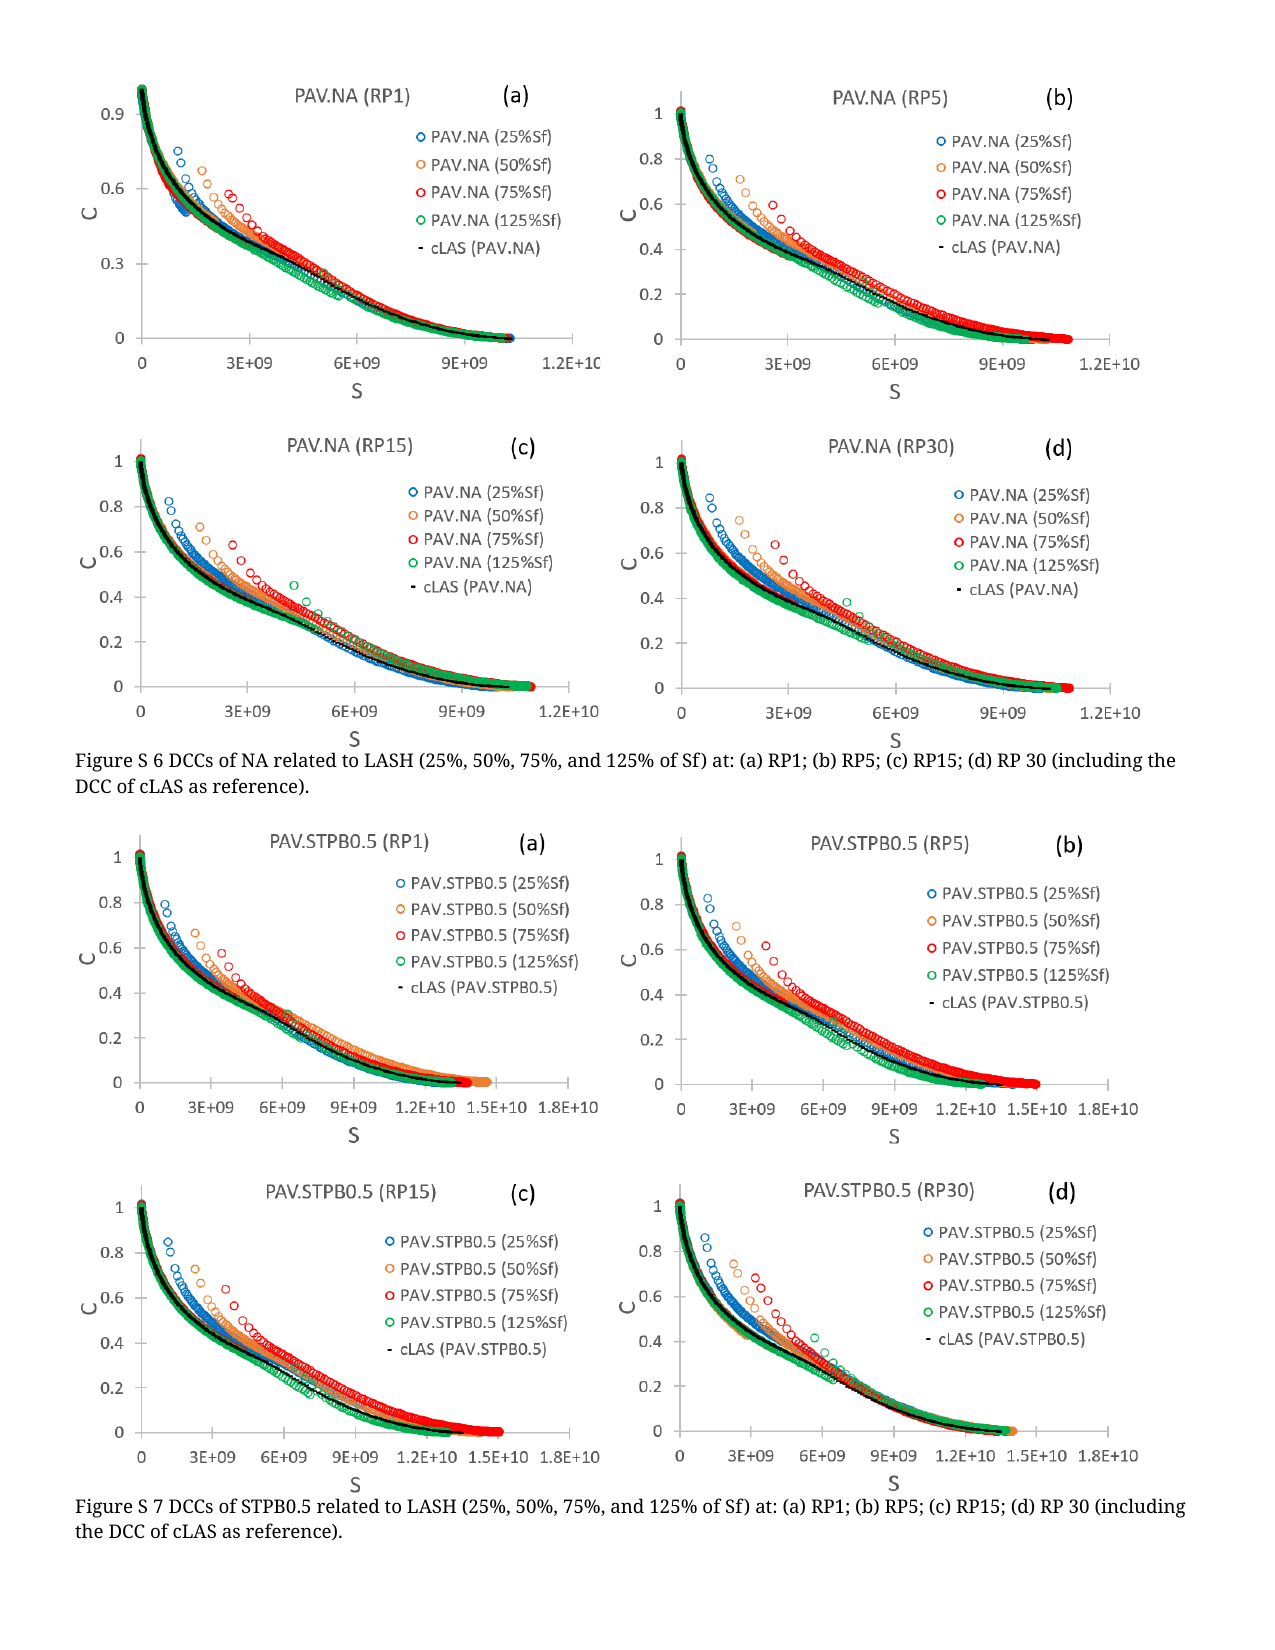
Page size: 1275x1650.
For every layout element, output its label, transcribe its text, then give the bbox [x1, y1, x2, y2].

picture [615, 76, 1141, 399]
picture [615, 1168, 1141, 1493]
picture [615, 822, 1141, 1144]
text Figure S 6 DCCs of NA related to LASH (25%, 50%, 75%, and 125% of Sf) at: (a) RP1; (b) RP5; (c) RP15; (d) RP 30 (including the DCC of cLAS as reference). [75, 748, 1200, 799]
picture [615, 424, 1141, 748]
text Figure S 7 DCCs of STPB0.5 related to LASH (25%, 50%, 75%, and 125% of Sf) at: (a) RP1; (b) RP5; (c) RP15; (d) RP 30 (including the DCC of cLAS as reference). [75, 1493, 1200, 1544]
picture [75, 1170, 600, 1493]
picture [75, 819, 600, 1144]
picture [75, 75, 600, 399]
picture [75, 423, 600, 748]
